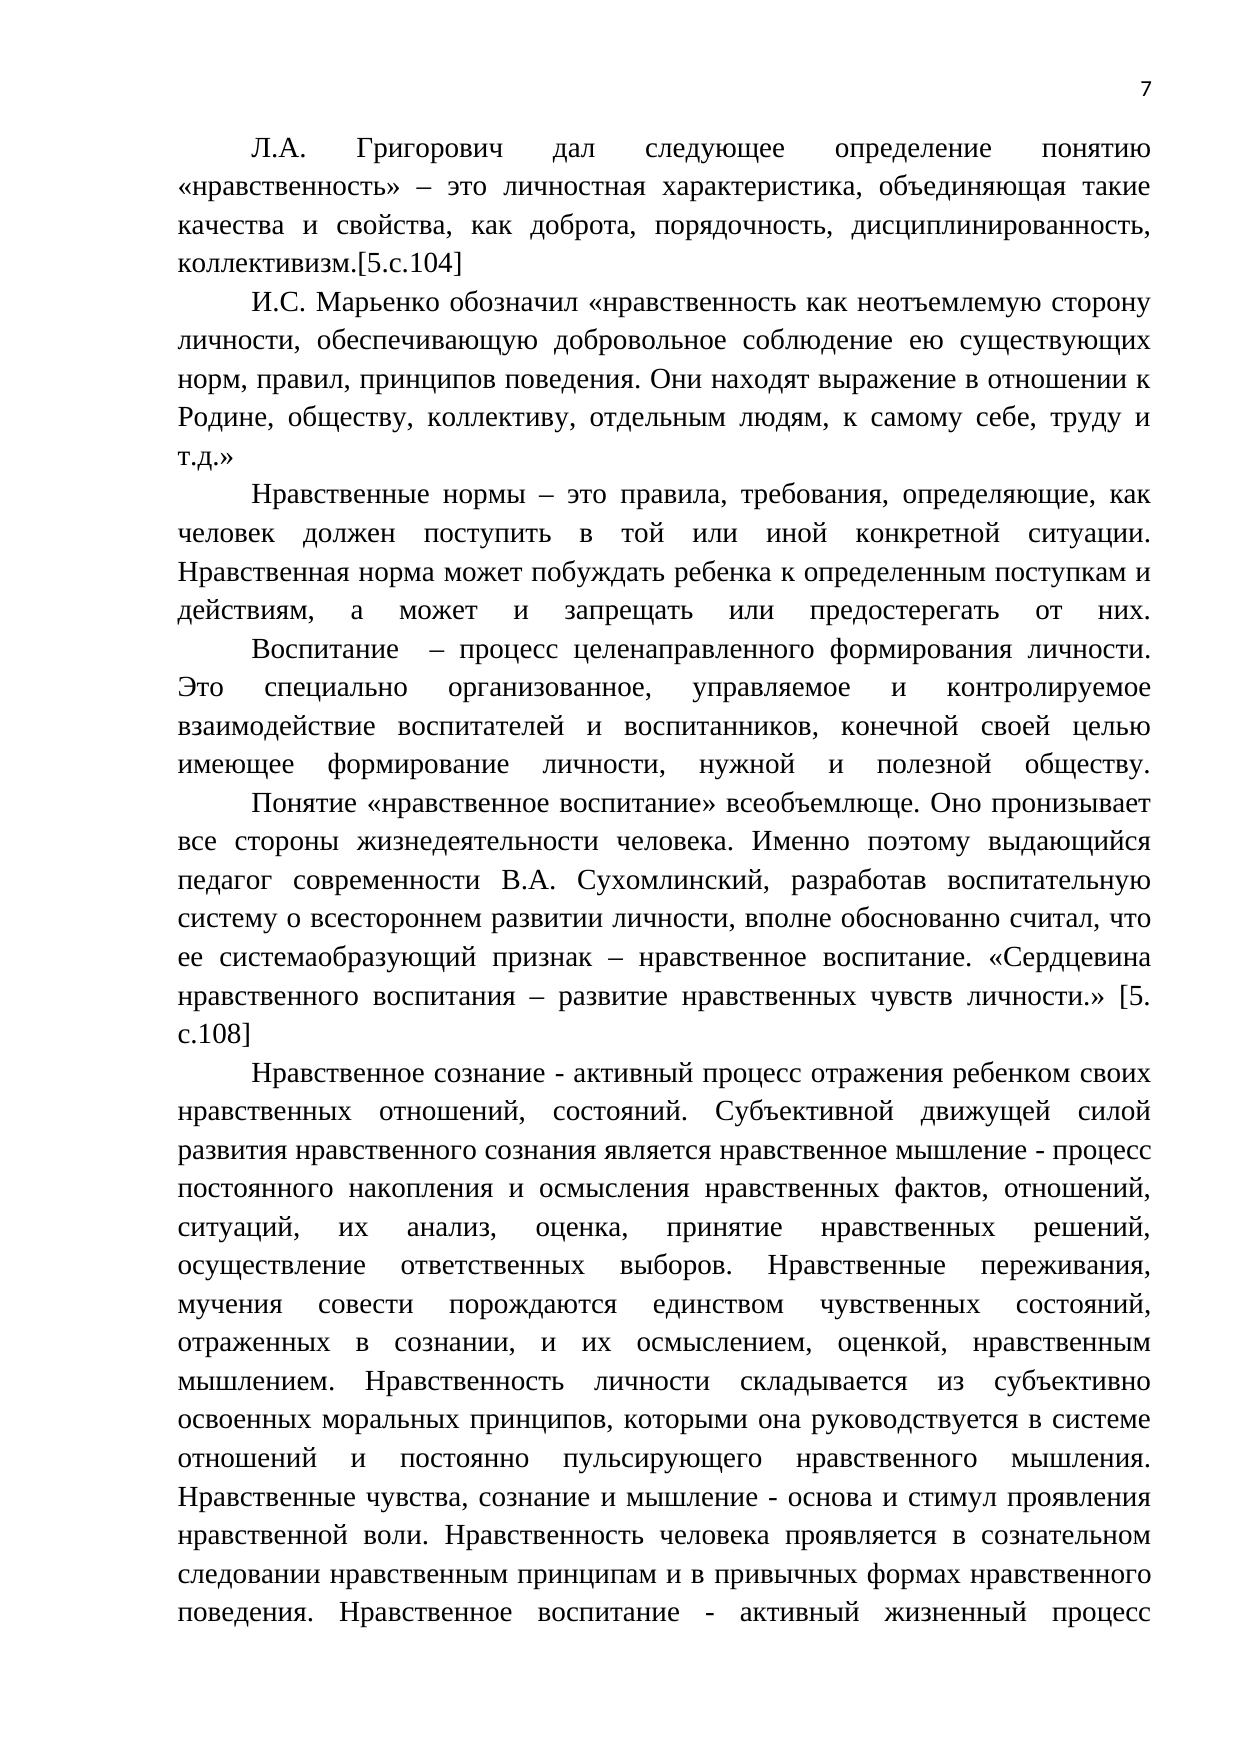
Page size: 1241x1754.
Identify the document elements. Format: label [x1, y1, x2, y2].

text [177, 130, 1152, 1628]
